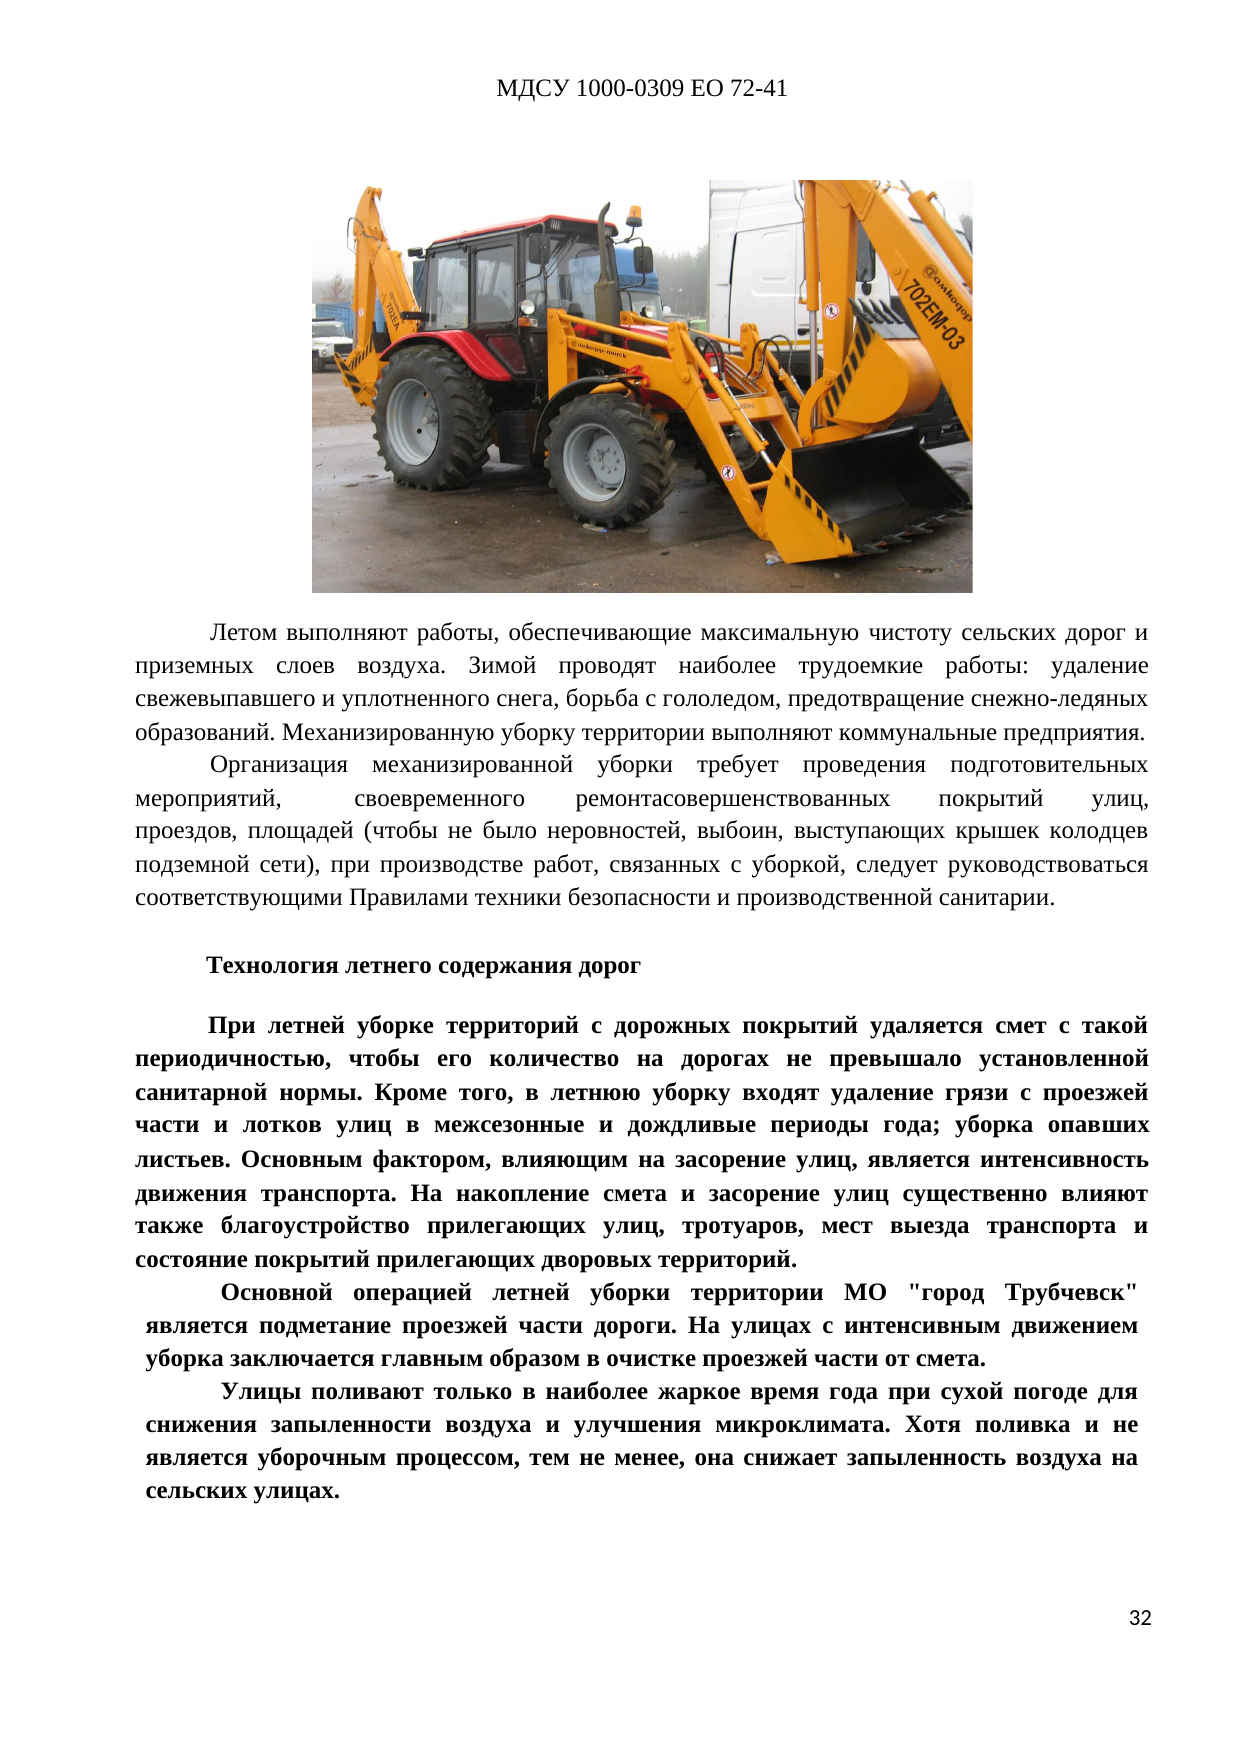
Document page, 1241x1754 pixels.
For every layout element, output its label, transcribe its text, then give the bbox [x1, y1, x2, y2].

text Основной операцией летней уборки территории МО "город Трубчевск" является подметание проезжей части дороги. На улицах с интенсивным движением уборка заключается главным образом в очистке проезжей части от смета. [145, 1277, 1139, 1371]
text МДСУ 1000-0309 ЕО 72-41 [133, 73, 1152, 101]
text Летом выполняют работы, обеспечивающие максимальную чистоту сельских дорог и приземных слоев воздуха. Зимой проводят наиболее трудоемкие работы: удаление свежевыпавшего и уплотненного снега, борьба с гололедом, предотвращение снежно-ледяных образований. Механизированную уборку территории выполняют коммунальные предприятия. [135, 617, 1149, 745]
text Технология летнего содержания дорог [133, 950, 1152, 978]
text Улицы поливают только в наиболее жаркое время года при сухой погоде для снижения запыленности воздуха и улучшения микроклимата. Хотя поливка и не является уборочным процессом, тем не менее, она снижает запыленность воздуха на сельских улицах. [145, 1376, 1139, 1503]
text Организация механизированной уборки требует проведения подготовительных мероприятий, своевременного ремонтасовершенствованных покрытий улиц, проездов, площадей (чтобы не было неровностей, выбоин, выступающих крышек колодцев подземной сети), при производстве работ, связанных с уборкой, следует руководствоваться соответствующими Правилами техники безопасности и производственной санитарии. [135, 749, 1149, 910]
text При летней уборке территорий с дорожных покрытий удаляется смет с такой периодичностью, чтобы его количество на дорогах не превышало установленной санитарной нормы. Кроме того, в летнюю уборку входят удаление грязи с проезжей части и лотков улиц в межсезонные и дождливые периоды года; уборка опавших листьев. Основным фактором, влияющим на засорение улиц, является интенсивность движения транспорта. На накопление смета и засорение улиц существенно влияют также благоустройство прилегающих улиц, тротуаров, мест выезда транспорта и состояние покрытий прилегающих дворовых территорий. [135, 1011, 1149, 1272]
picture [312, 180, 973, 593]
